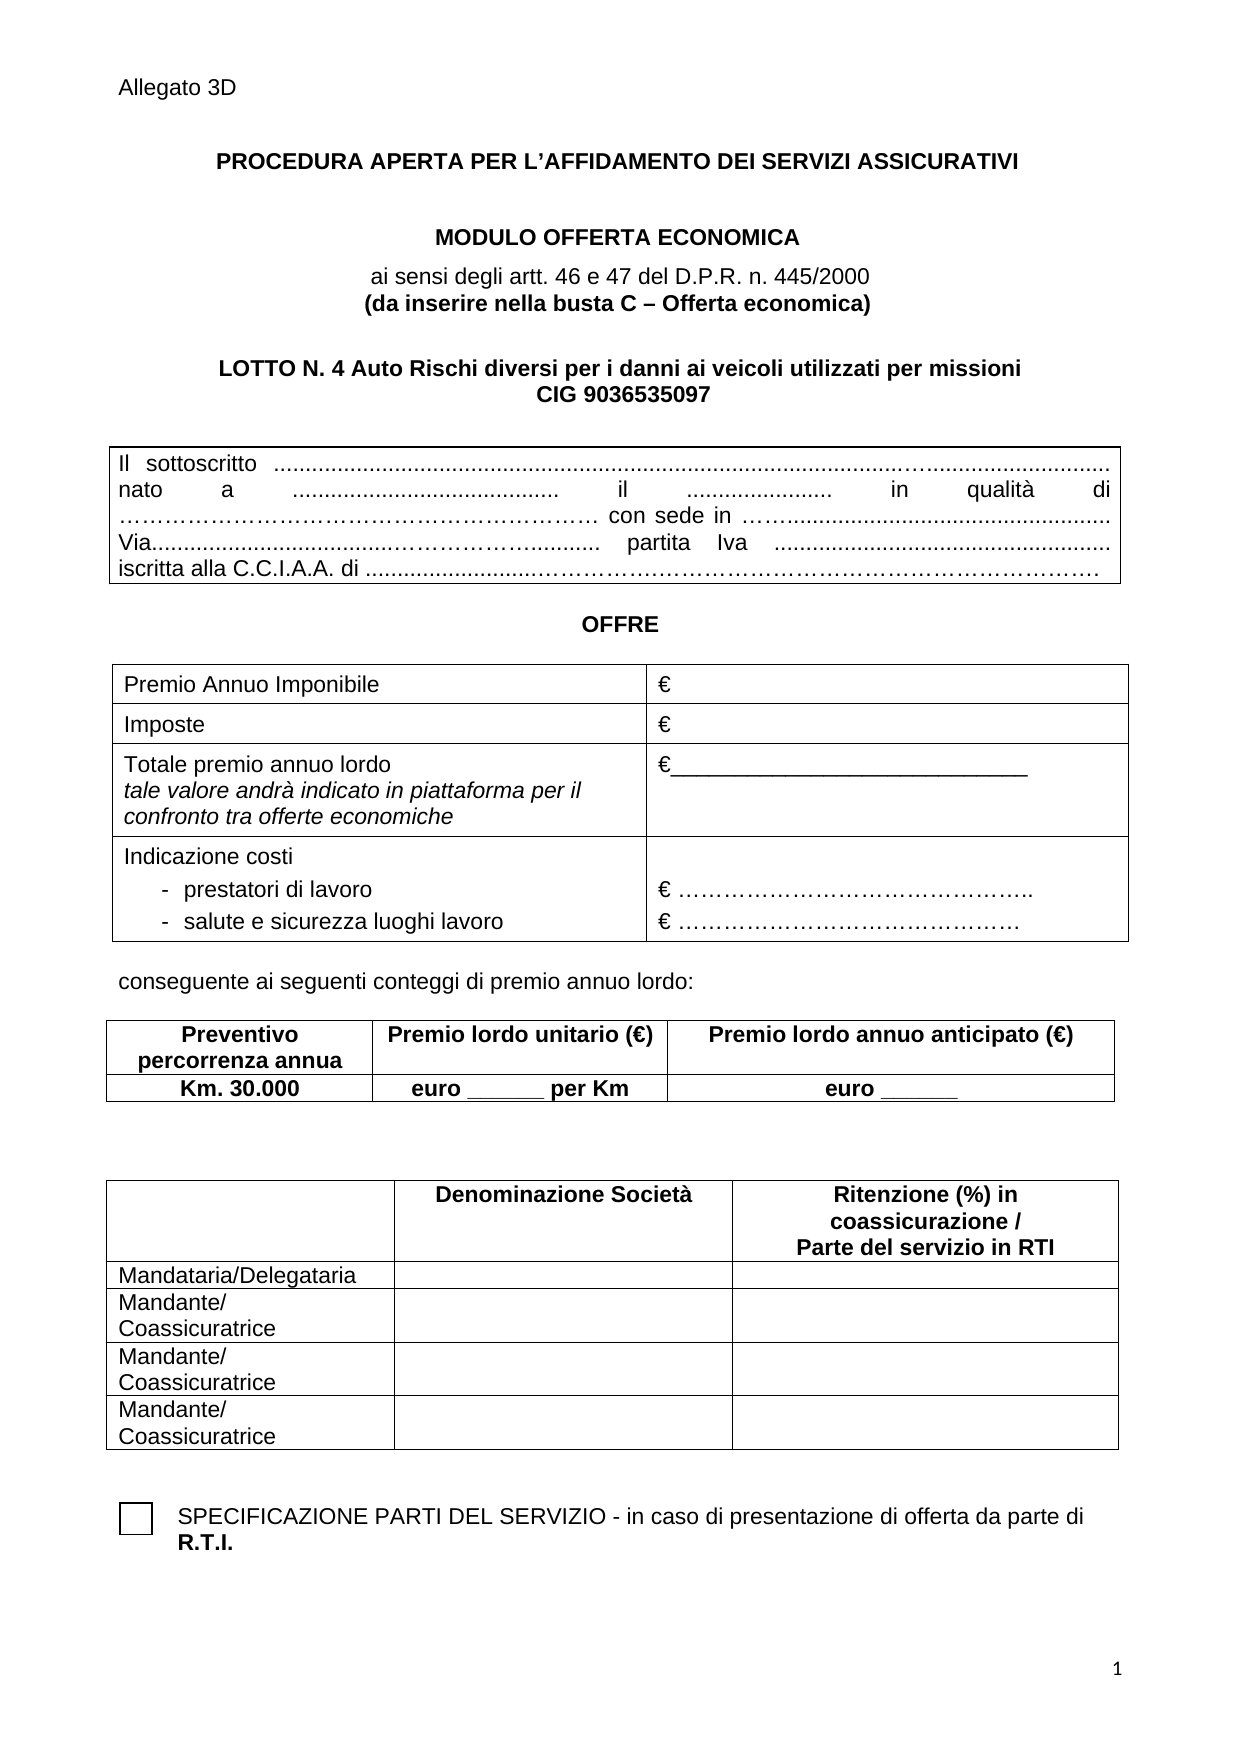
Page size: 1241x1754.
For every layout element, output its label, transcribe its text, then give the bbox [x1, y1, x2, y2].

table_cell [395, 1262, 732, 1288]
table_cell [733, 1289, 1118, 1342]
text (da inserire nella busta C – Offerta economica) [118, 289, 1117, 316]
table_cell Mandataria/Delegataria [107, 1262, 394, 1288]
table_cell Mandante/Coassicuratrice [107, 1343, 394, 1395]
table_header Preventivo percorrenza annua [107, 1021, 372, 1074]
table_cell € ……………………………………….. € ……………………………………… [647, 837, 1128, 941]
table_cell Mandante/Coassicuratrice [107, 1289, 394, 1342]
table_cell Mandante/Coassicuratrice [107, 1396, 394, 1449]
table_cell euro ______ per Km [373, 1075, 667, 1101]
table_cell Km. 30.000 [107, 1075, 372, 1101]
table_cell [395, 1396, 732, 1449]
text MODULO OFFERTA ECONOMICA [118, 224, 1117, 251]
table_cell Imposte [113, 704, 646, 743]
table_header Premio Annuo Imponibile [113, 665, 646, 703]
text LOTTO N. 4 Auto Rischi diversi per i danni ai veicoli utilizzati per missioni CIG 9036535097 [118, 355, 1122, 407]
table_cell euro ______ [668, 1075, 1114, 1101]
text ai sensi degli artt. 46 e 47 del D.P.R. n. 445/2000 [118, 263, 1122, 289]
table_header Premio lordo unitario (€) [373, 1021, 667, 1074]
text OFFRE [118, 611, 1122, 637]
text PROCEDURA APERTA PER L’AFFIDAMENTO DEI SERVIZI ASSICURATIVI [118, 148, 1117, 174]
table_cell [733, 1343, 1118, 1395]
table_cell €____________________________ [647, 744, 1128, 836]
text SPECIFICAZIONE PARTI DEL SERVIZIO - in caso di presentazione di offerta da parte di R.T.I. [177, 1503, 1122, 1556]
text conseguente ai seguenti conteggi di premio annuo lordo: [118, 968, 1122, 995]
table_cell [733, 1396, 1118, 1449]
table_cell [395, 1289, 732, 1342]
table_cell [395, 1343, 732, 1395]
table_cell [733, 1262, 1118, 1288]
table_header Premio lordo annuo anticipato (€) [668, 1021, 1114, 1074]
table_header Ritenzione (%) in coassicurazione / Parte del servizio in RTI [733, 1181, 1118, 1261]
table_cell Indicazione costi prestatori di lavoro salute e sicurezza luoghi lavoro [113, 837, 646, 941]
table_header Denominazione Società [395, 1181, 732, 1261]
table_cell Totale premio annuo lordo tale valore andrà indicato in piattaforma per il confronto tra offerte economiche [113, 744, 646, 836]
text Il sottoscritto ...................................................................................................…............................. nato a .......................................... il ....................... in qualità di ……………………………………………………… con sede in ……................................................... Via......................................………………........... partita Iva ..................................................... iscritta alla C.C.I.A.A. di ...........................…………….…………………………………………………. [110, 448, 1120, 583]
table_header [107, 1181, 394, 1261]
table_header € [647, 665, 1128, 703]
table_cell € [647, 704, 1128, 743]
